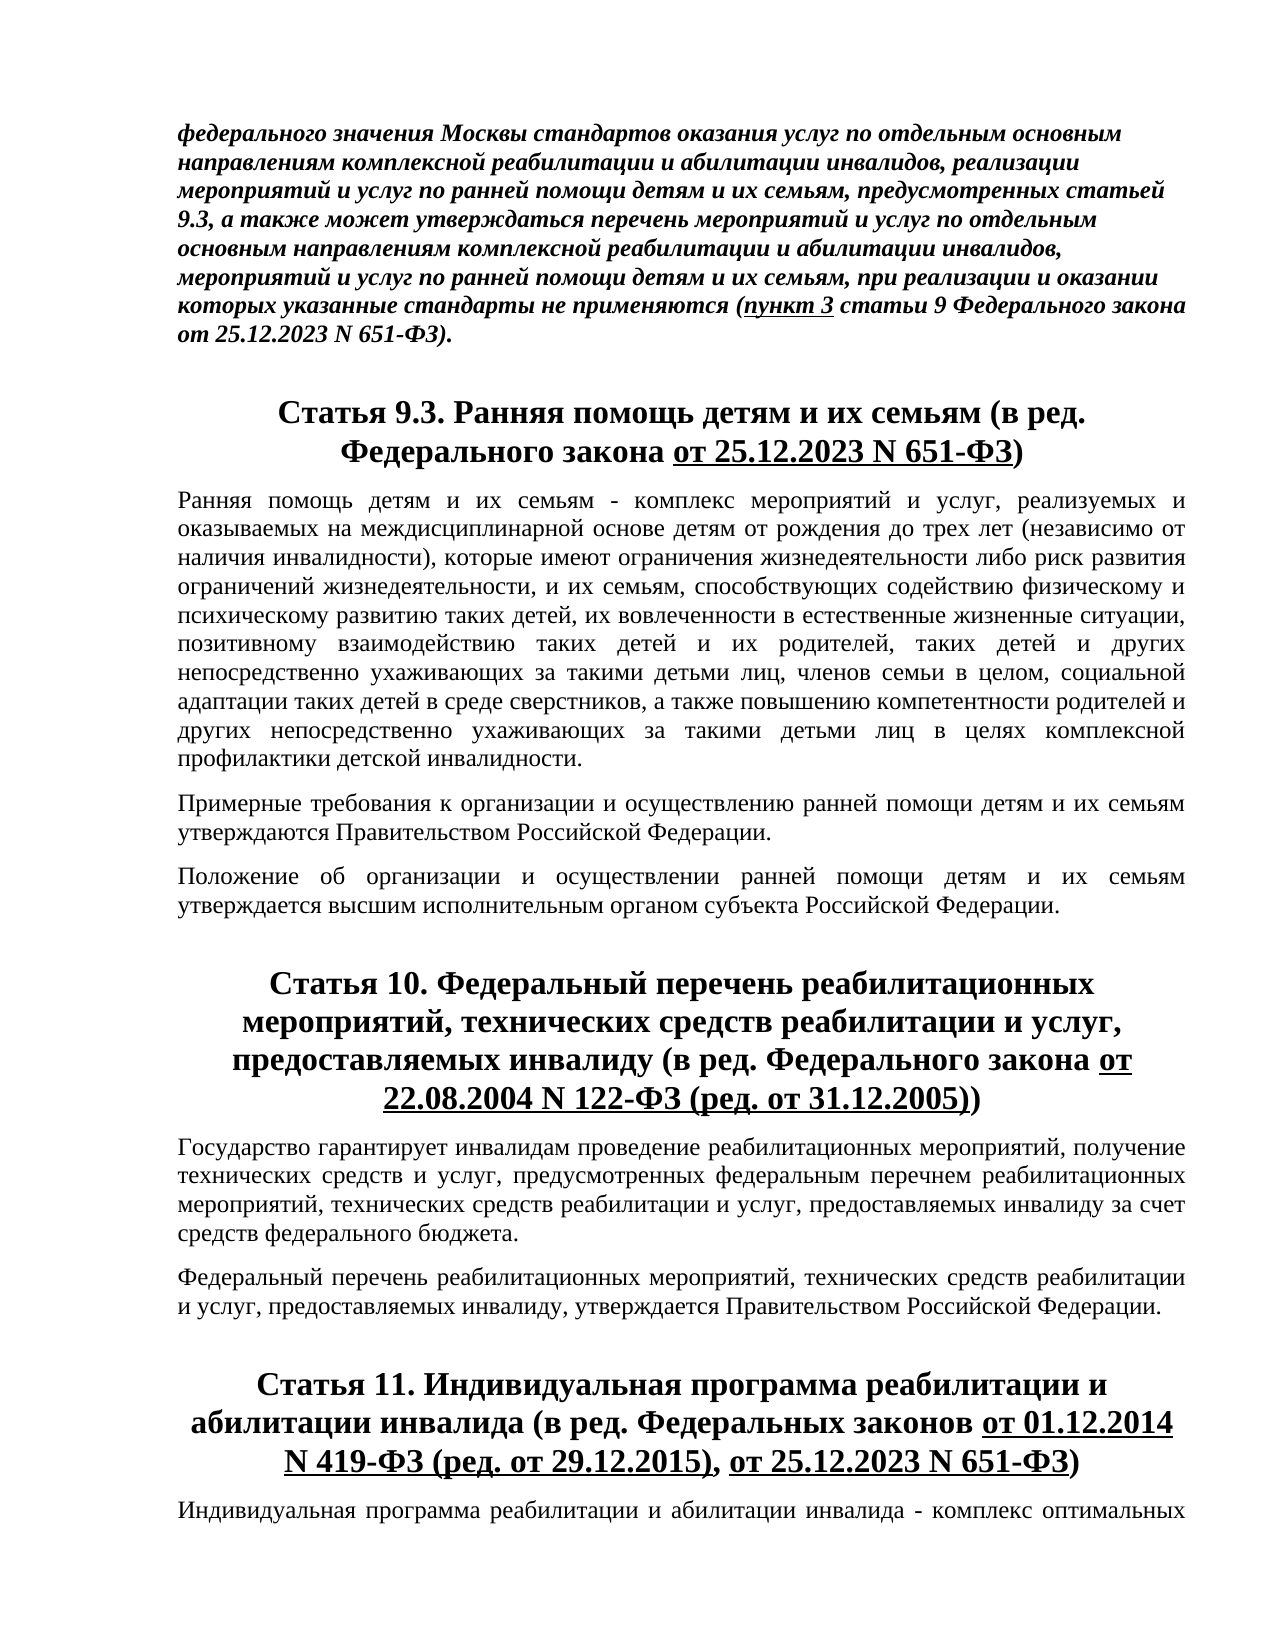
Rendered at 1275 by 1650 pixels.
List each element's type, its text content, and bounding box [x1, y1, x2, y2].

text Ранняя помощь детям и их семьям - комплекс мероприятий и услуг, реализуемых и оказываемых на междисциплинарной основе детям от рождения до трех лет (независимо от наличия инвалидности), которые имеют ограничения жизнедеятельности либо риск развития ограничений жизнедеятельности, и их семьям, способствующих содействию физическому и психическому развитию таких детей, их вовлеченности в естественные жизненные ситуации, позитивному взаимодействию таких детей и их родителей, таких детей и других непосредственно ухаживающих за такими детьми лиц, членов семьи в целом, социальной адаптации таких детей в среде сверстников, а также повышению компетентности родителей и других непосредственно ухаживающих за такими детьми лиц в целях комплексной профилактики детской инвалидности. [177, 485, 1186, 772]
text Статья 9.3. Ранняя помощь детям и их семьям (в ред. Федерального закона от 25.12.2023 N 651-ФЗ) [177, 392, 1186, 469]
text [177, 1495, 1186, 1524]
text Статья 10. Федеральный перечень реабилитационных мероприятий, технических средств реабилитации и услуг, предоставляемых инвалиду (в ред. Федерального закона от 22.08.2004 N 122-ФЗ (ред. от 31.12.2005)) [177, 963, 1186, 1116]
text Федеральный перечень реабилитационных мероприятий, технических средств реабилитации и услуг, предоставляемых инвалиду, утверждается Правительством Российской Федерации. [177, 1262, 1186, 1320]
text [177, 118, 1186, 348]
text Положение об организации и осуществлении ранней помощи детям и их семьям утверждается высшим исполнительным органом субъекта Российской Федерации. [177, 861, 1186, 918]
text Примерные требования к организации и осуществлению ранней помощи детям и их семьям утверждаются Правительством Российской Федерации. [177, 788, 1186, 845]
text Статья 11. Индивидуальная программа реабилитации и абилитации инвалида (в ред. Федеральных законов от 01.12.2014 N 419-ФЗ (ред. от 29.12.2015), от 25.12.2023 N 651-ФЗ) [177, 1364, 1186, 1479]
text Государство гарантирует инвалидам проведение реабилитационных мероприятий, получение технических средств и услуг, предусмотренных федеральным перечнем реабилитационных мероприятий, технических средств реабилитации и услуг, предоставляемых инвалиду за счет средств федерального бюджета. [177, 1132, 1186, 1247]
